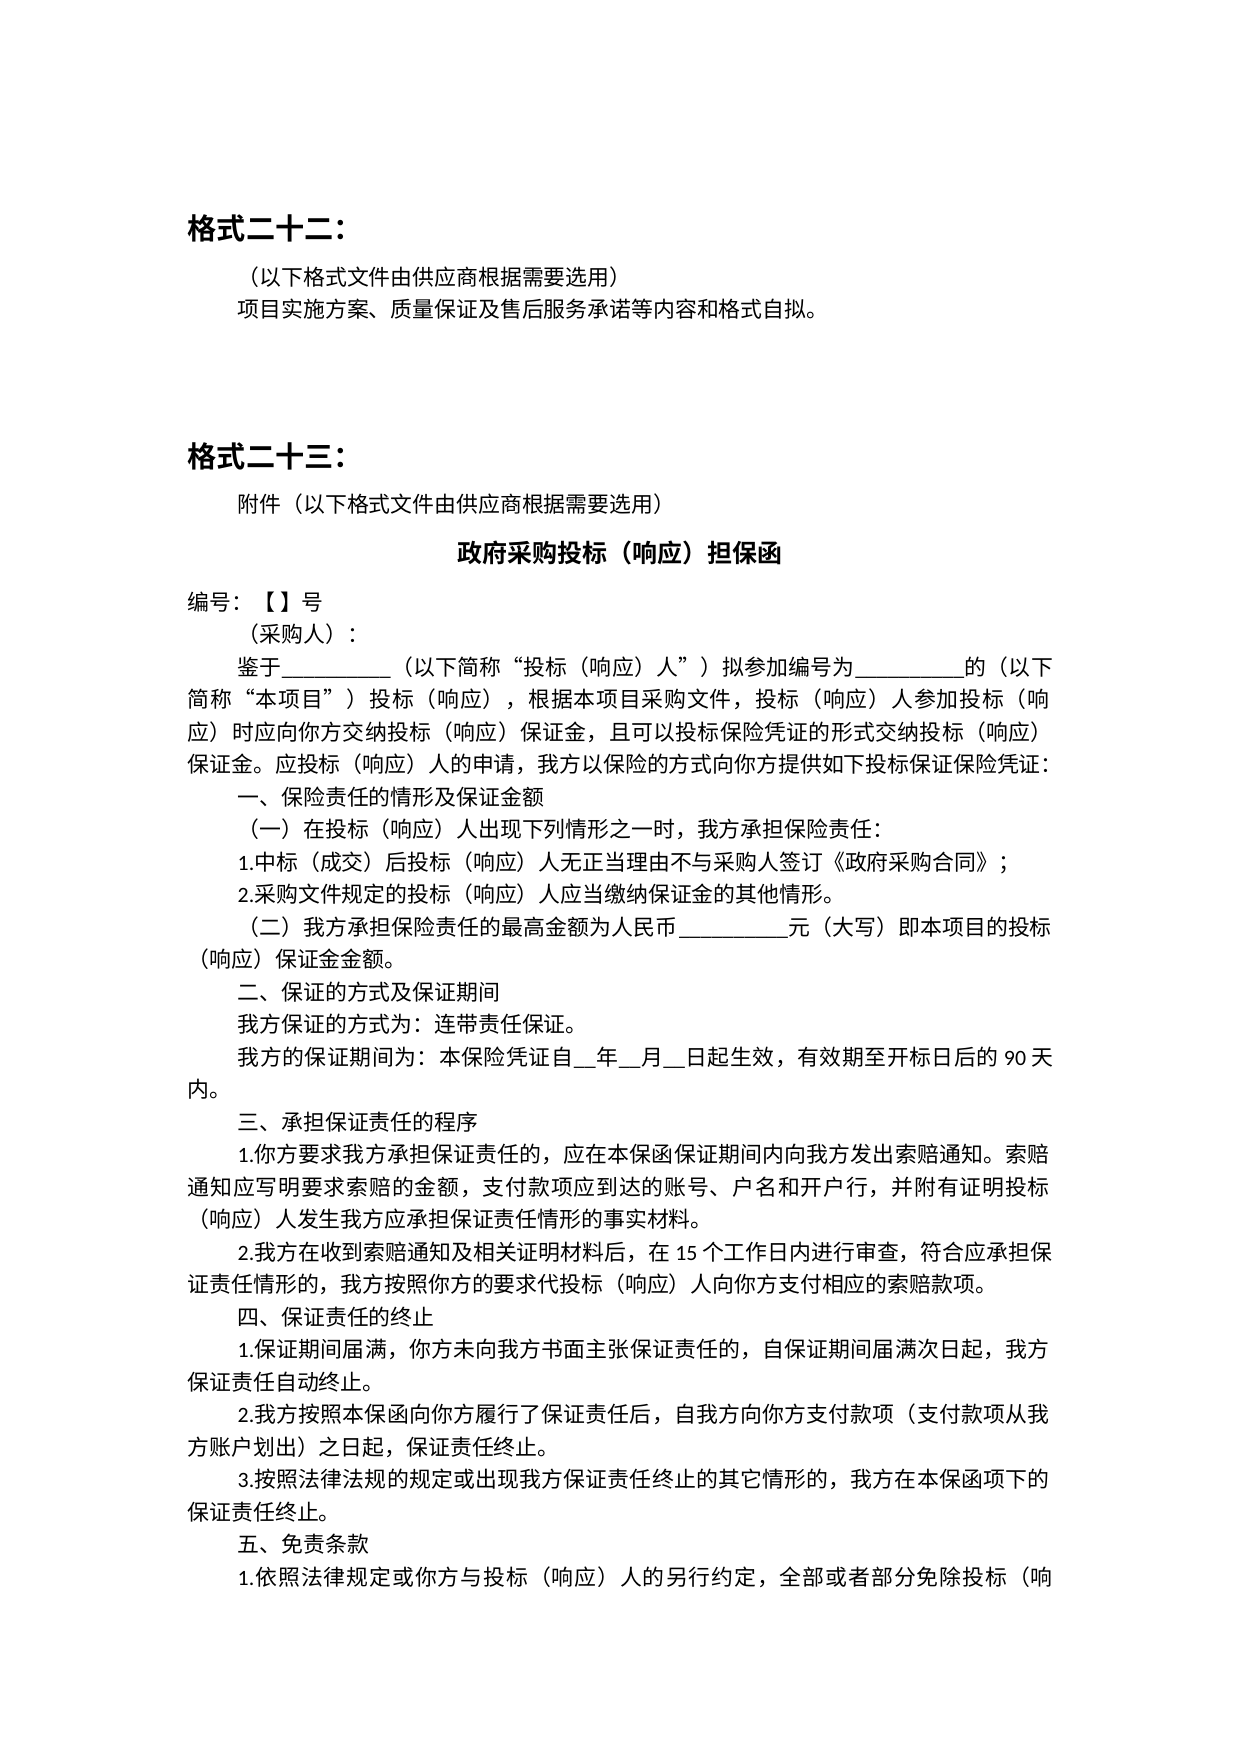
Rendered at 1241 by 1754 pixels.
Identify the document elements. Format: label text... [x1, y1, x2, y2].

text 项目实施方案、质量保证及售后服务承诺等内容和格式自拟。 [187, 292, 1053, 324]
text （以下格式文件由供应商根据需要选用） [187, 259, 1053, 292]
text 鉴于__________（以下简称“投标（响应）人”）拟参加编号为__________的（以下简称“本项目”）投标（响应），根据本项目采购文件，投标（响应）人参加投标（响应）时应向你方交纳投标（响应）保证金，且可以投标保险凭证的形式交纳投标（响应）保证金。应投标（响应）人的申请，我方以保险的方式向你方提供如下投标保证保险凭证： [187, 649, 1053, 779]
text 1.保证期间届满，你方未向我方书面主张保证责任的，自保证期间届满次日起，我方保证责任自动终止。 [187, 1332, 1053, 1397]
text 政府采购投标（响应）担保函 [187, 519, 1053, 584]
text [187, 1559, 1053, 1592]
text 2.采购文件规定的投标（响应）人应当缴纳保证金的其他情形。 [187, 877, 1053, 909]
text 格式二十三： [187, 422, 1053, 487]
text 三、承担保证责任的程序 [187, 1104, 1053, 1137]
text （一）在投标（响应）人出现下列情形之一时，我方承担保险责任： [187, 812, 1053, 844]
text 二、保证的方式及保证期间 [187, 974, 1053, 1007]
text 附件（以下格式文件由供应商根据需要选用） [187, 487, 1053, 519]
text 1.你方要求我方承担保证责任的，应在本保函保证期间内向我方发出索赔通知。索赔通知应写明要求索赔的金额，支付款项应到达的账号、户名和开户行，并附有证明投标（响应）人发生我方应承担保证责任情形的事实材料。 [187, 1137, 1053, 1234]
text （二）我方承担保险责任的最高金额为人民币__________元（大写）即本项目的投标（响应）保证金金额。 [187, 909, 1053, 974]
text （采购人）： [187, 617, 1053, 649]
text 一、保险责任的情形及保证金额 [187, 779, 1053, 812]
text 我方的保证期间为：本保险凭证自__年__月__日起生效，有效期至开标日后的90天内。 [187, 1039, 1053, 1104]
text 2.我方按照本保函向你方履行了保证责任后，自我方向你方支付款项（支付款项从我方账户划出）之日起，保证责任终止。 [187, 1397, 1053, 1462]
text 2.我方在收到索赔通知及相关证明材料后，在15个工作日内进行审查，符合应承担保证责任情形的，我方按照你方的要求代投标（响应）人向你方支付相应的索赔款项。 [187, 1234, 1053, 1299]
text 3.按照法律法规的规定或出现我方保证责任终止的其它情形的，我方在本保函项下的保证责任终止。 [187, 1462, 1053, 1527]
text 编号：【 】号 [187, 584, 1053, 617]
text 我方保证的方式为：连带责任保证。 [187, 1007, 1053, 1039]
text 1.中标（成交）后投标（响应）人无正当理由不与采购人签订《政府采购合同》； [187, 844, 1053, 877]
text 四、保证责任的终止 [187, 1299, 1053, 1332]
text 格式二十二： [187, 194, 1053, 259]
text 五、免责条款 [187, 1527, 1053, 1559]
